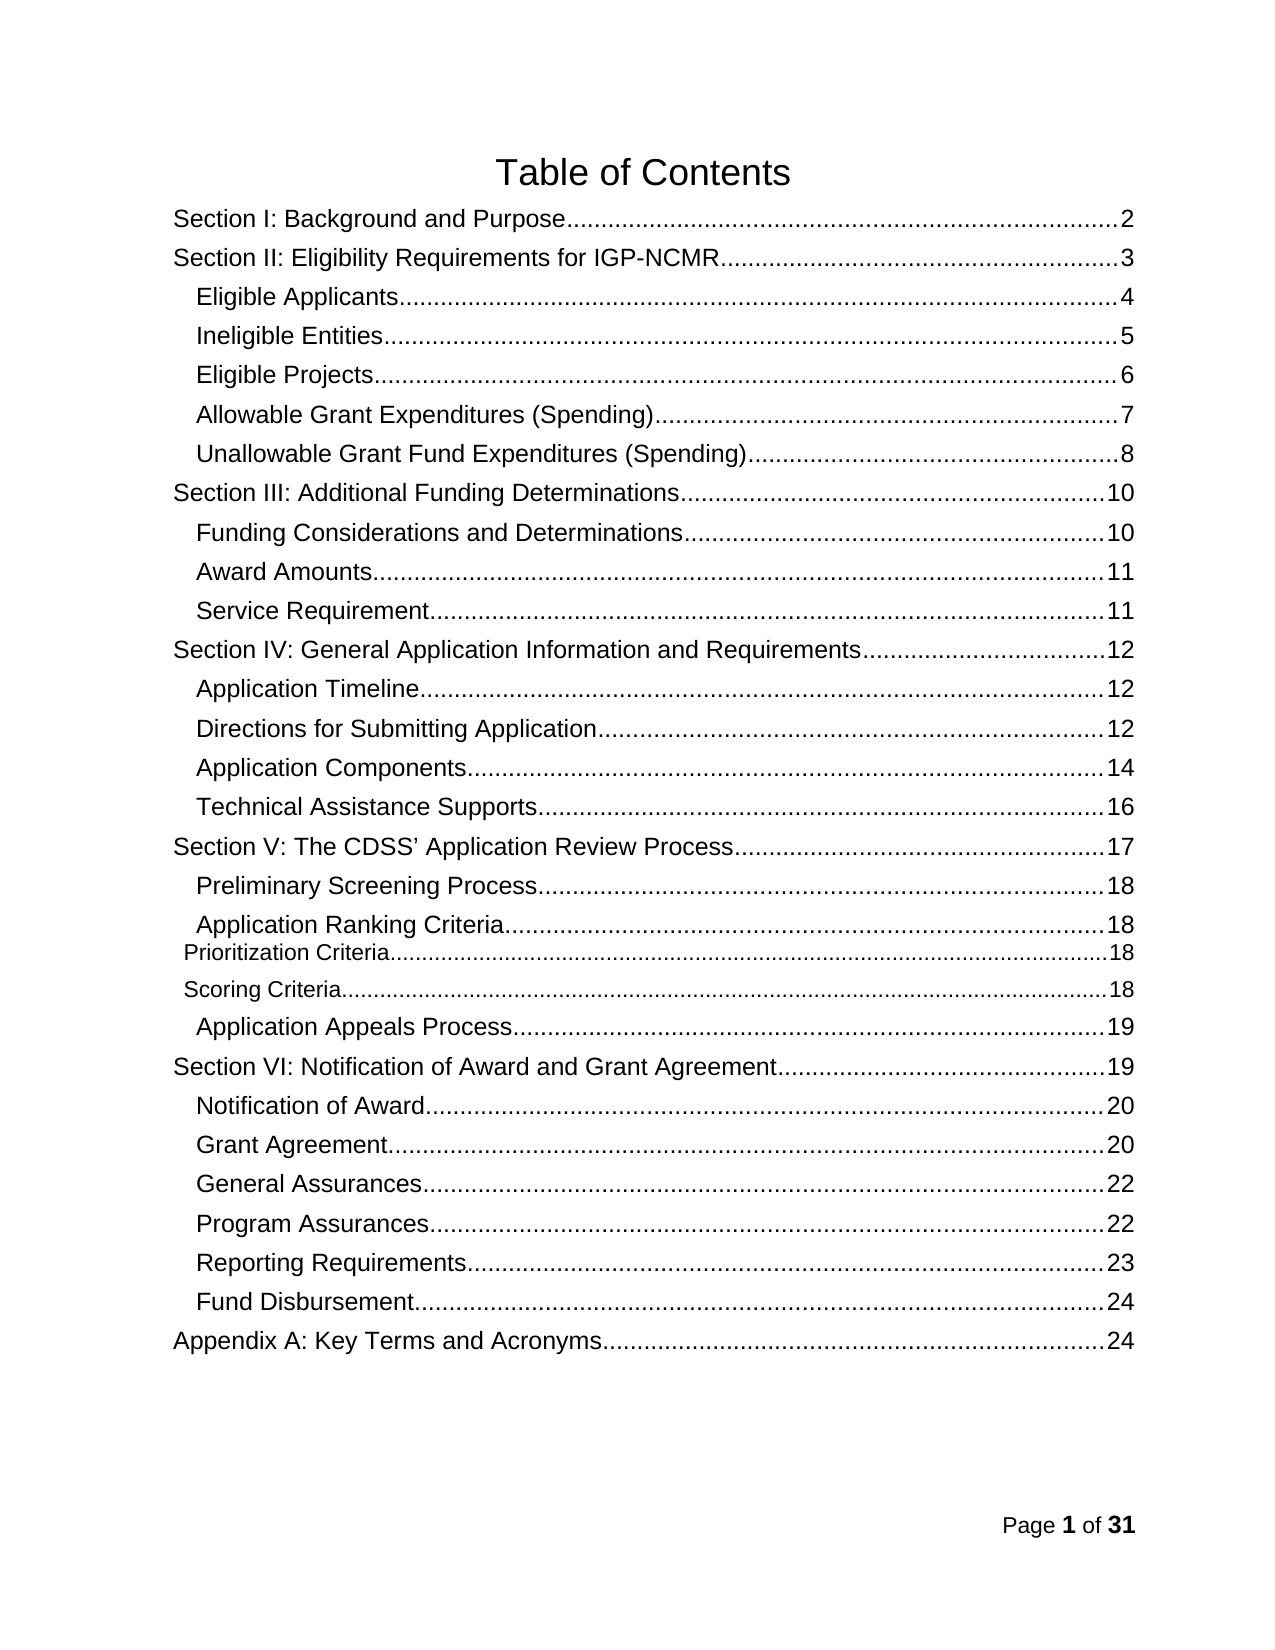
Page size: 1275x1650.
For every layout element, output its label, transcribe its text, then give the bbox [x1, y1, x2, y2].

title Table of Contents [150, 150, 1123, 193]
